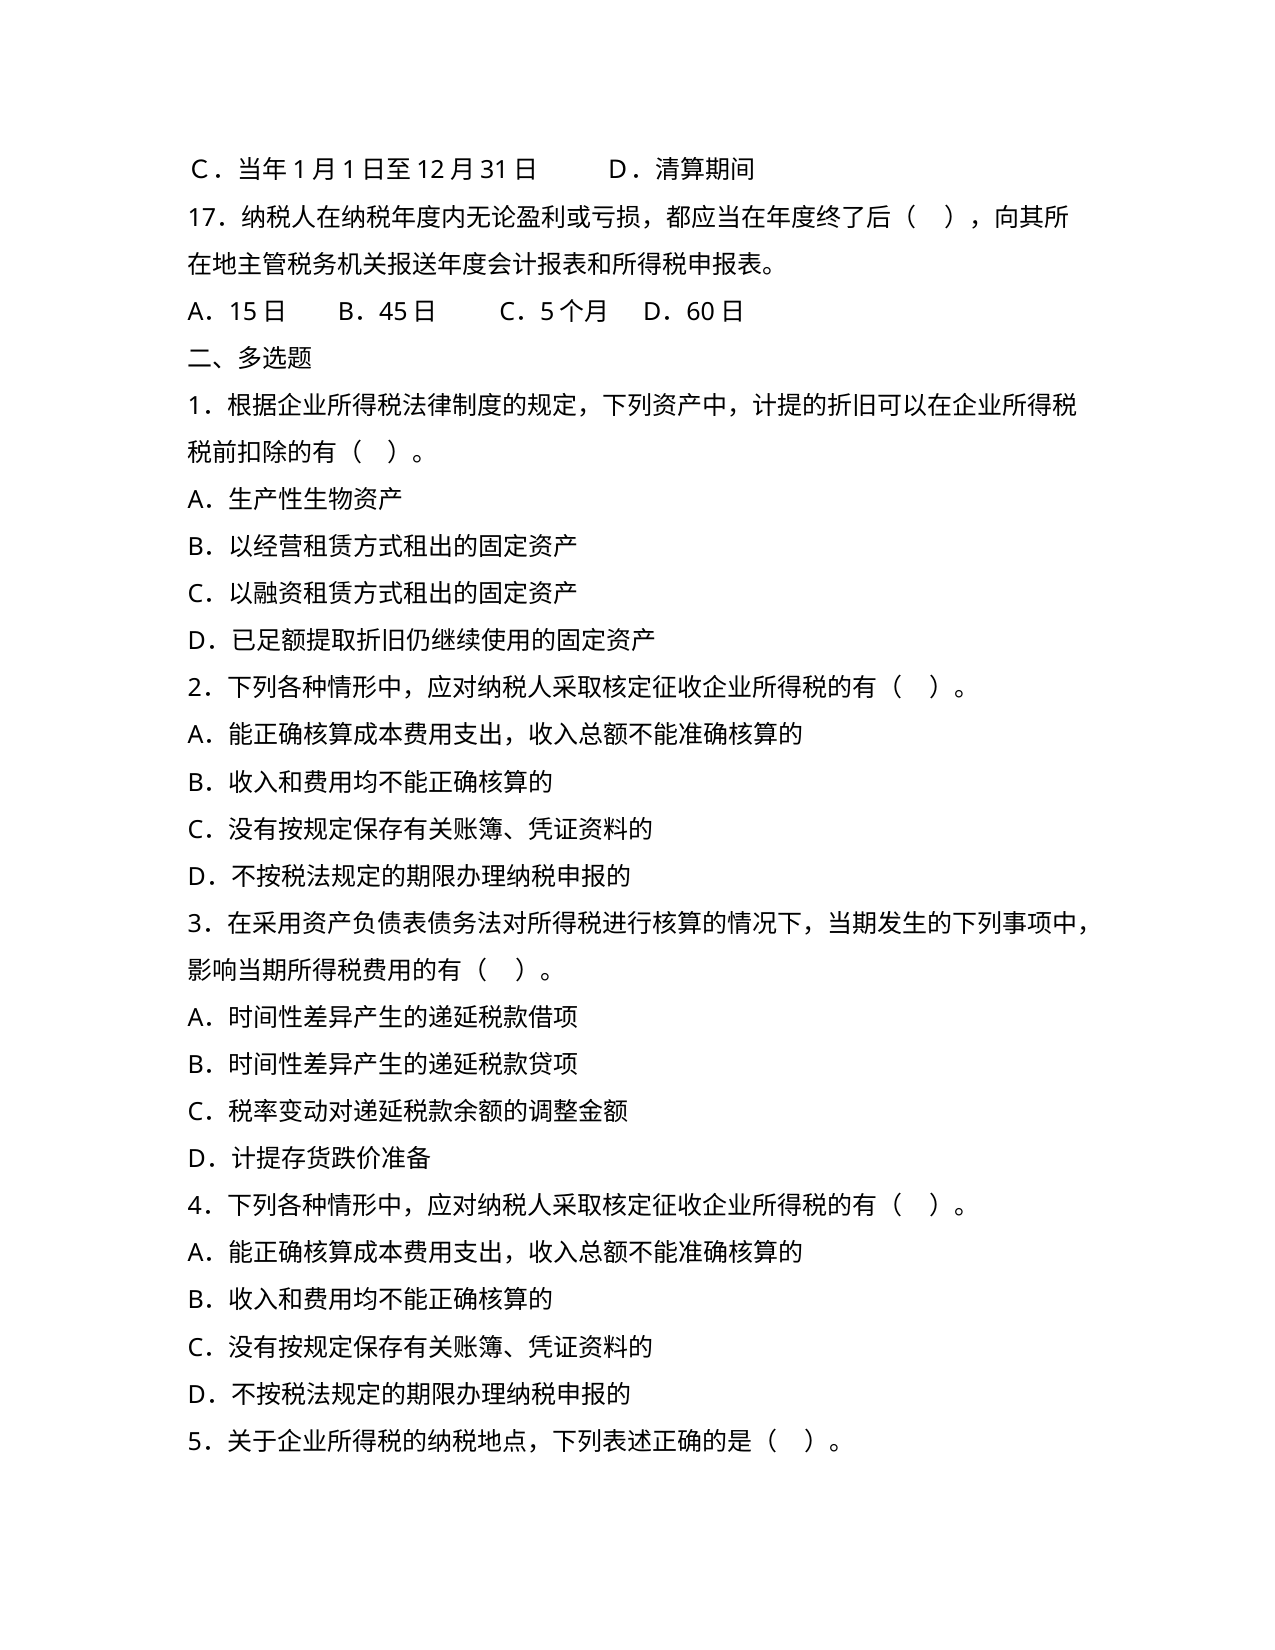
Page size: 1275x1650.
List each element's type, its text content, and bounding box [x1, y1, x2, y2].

text C．以融资租赁方式租出的固定资产 [187, 574, 1087, 610]
text A．能正确核算成本费用支出，收入总额不能准确核算的 [187, 715, 1087, 751]
text C．没有按规定保存有关账簿、凭证资料的 [187, 1327, 1087, 1363]
text C．没有按规定保存有关账簿、凭证资料的 [187, 809, 1087, 845]
text D．已足额提取折旧仍继续使用的固定资产 [187, 621, 1087, 657]
text 4．下列各种情形中，应对纳税人采取核定征收企业所得税的有（ ）。 [187, 1186, 1087, 1222]
text D．不按税法规定的期限办理纳税申报的 [187, 1374, 1087, 1410]
text B．收入和费用均不能正确核算的 [187, 762, 1087, 798]
text B．收入和费用均不能正确核算的 [187, 1280, 1087, 1316]
text 二、多选题 [187, 338, 1087, 374]
text D．不按税法规定的期限办理纳税申报的 [187, 856, 1087, 892]
text A．能正确核算成本费用支出，收入总额不能准确核算的 [187, 1233, 1087, 1269]
text A．15日 B．45日 C．5个月 D．60日 [187, 291, 1087, 327]
text 2．下列各种情形中，应对纳税人采取核定征收企业所得税的有（ ）。 [187, 668, 1087, 704]
text A．时间性差异产生的递延税款借项 [187, 997, 1087, 1034]
text 1．根据企业所得税法律制度的规定，下列资产中，计提的折旧可以在企业所得税税前扣除的有（ ）。 [187, 385, 1087, 469]
text 17．纳税人在纳税年度内无论盈利或亏损，都应当在年度终了后（ ），向其所在地主管税务机关报送年度会计报表和所得税申报表。 [187, 197, 1087, 280]
text B．以经营租赁方式租出的固定资产 [187, 527, 1087, 563]
text B．时间性差异产生的递延税款贷项 [187, 1044, 1087, 1081]
text Ｃ．当年1月1日至12月31日 Ｄ．清算期间 [187, 150, 1087, 186]
text 5．关于企业所得税的纳税地点，下列表述正确的是（ ）。 [187, 1421, 1087, 1457]
text D．计提存货跌价准备 [187, 1139, 1087, 1175]
text C．税率变动对递延税款余额的调整金额 [187, 1092, 1087, 1128]
text A．生产性生物资产 [187, 479, 1087, 516]
text 3．在采用资产负债表债务法对所得税进行核算的情况下，当期发生的下列事项中，影响当期所得税费用的有（ ）。 [187, 903, 1087, 987]
